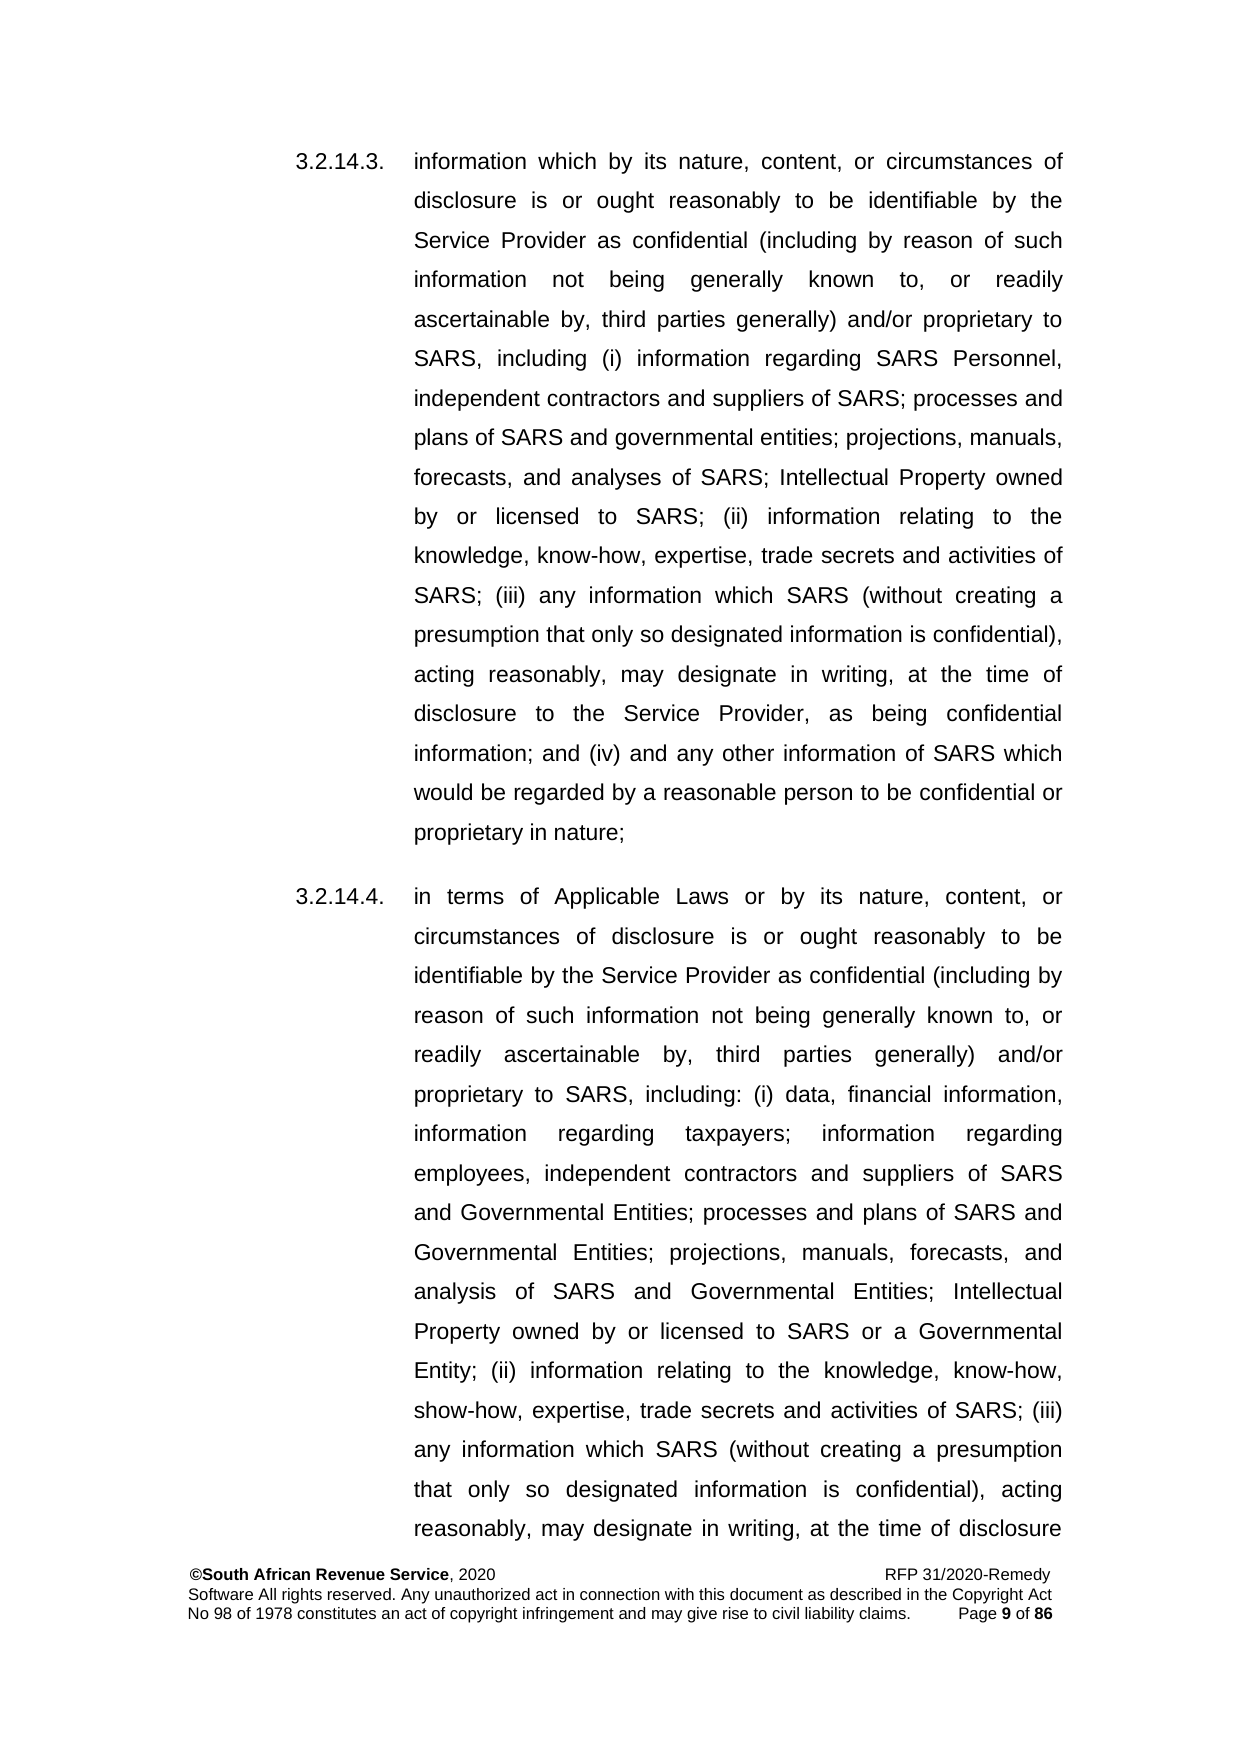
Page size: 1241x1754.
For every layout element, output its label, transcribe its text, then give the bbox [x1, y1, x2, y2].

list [295, 883, 1063, 1541]
list information which by its nature, content, or circumstances of disclosure is or ought reasonably to be identifiable by the Service Provider as confidential (including by reason of such information not being generally known to, or readily ascertainable by, third parties generally) and/or proprietary to SARS, including (i) information regarding SARS Personnel, independent contractors and suppliers of SARS; processes and plans of SARS and governmental entities; projections, manuals, forecasts, and analyses of SARS; Intellectual Property owned by or licensed to SARS; (ii) information relating to the knowledge, know-how, expertise, trade secrets and activities of SARS; (iii) any information which SARS (without creating a presumption that only so designated information is confidential), acting reasonably, may designate in writing, at the time of disclosure to the Service Provider, as being confidential information; and (iv) and any other information of SARS which would be regarded by a reasonable person to be confidential or proprietary in nature; [295, 148, 1063, 845]
